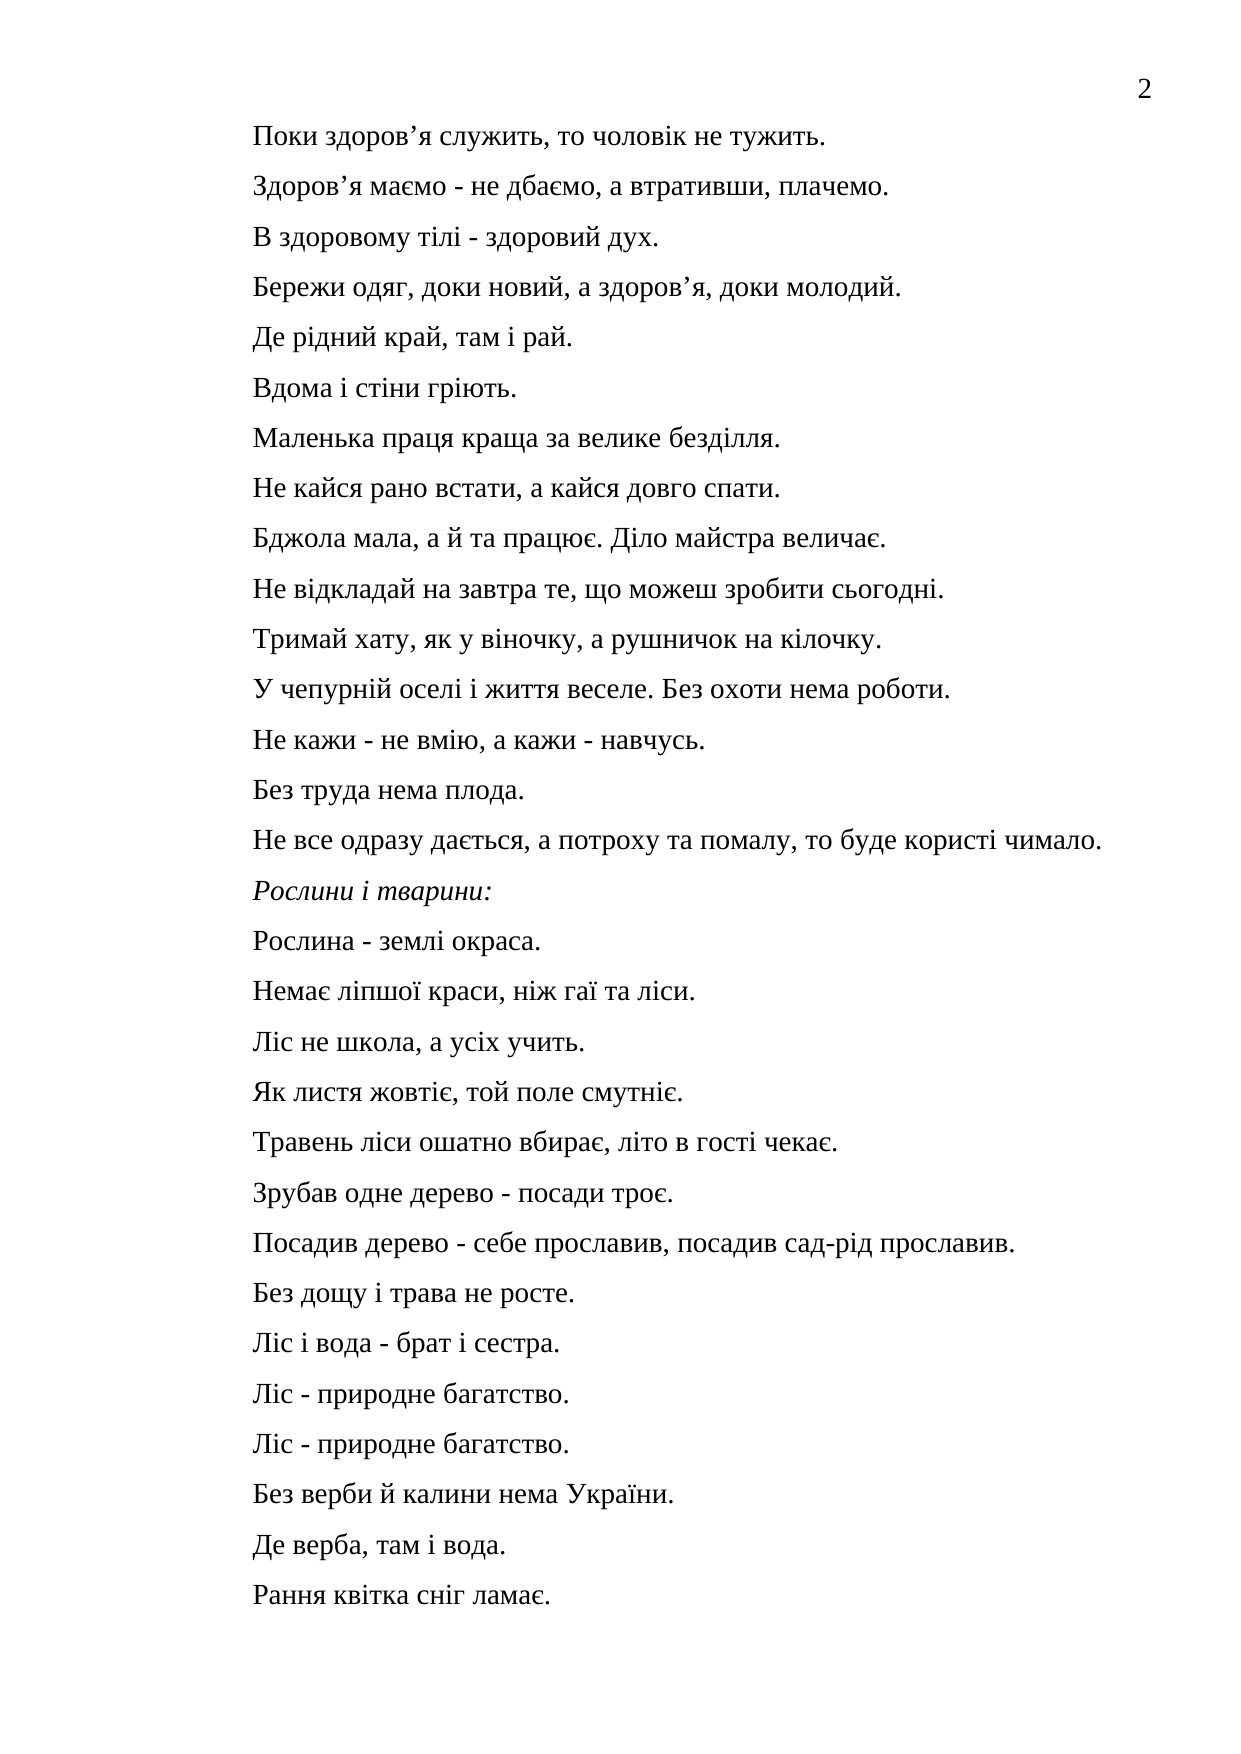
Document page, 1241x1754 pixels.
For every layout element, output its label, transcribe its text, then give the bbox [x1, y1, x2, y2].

text Без дощу і трава не росте. [177, 1275, 1152, 1309]
text Тримай хату, як у віночку, а рушничок на кілочку. [177, 621, 1152, 655]
text Травень ліси ошатно вбирає, літо в гості чекає. [177, 1124, 1152, 1158]
text Де рідний край, там і рай. [177, 319, 1152, 353]
text Поки здоров’я служить, то чоловік не тужить. [177, 118, 1152, 152]
text Ліс - природне багатство. [177, 1376, 1152, 1409]
text В здоровому тілі - здоровий дух. [177, 219, 1152, 252]
text Вдома і стіни гріють. [177, 370, 1152, 403]
text Рослина - землі окраса. [177, 923, 1152, 957]
text Ліс не школа, а усіх учить. [177, 1024, 1152, 1057]
text Не відкладай на завтра те, що можеш зробити сьогодні. [177, 571, 1152, 604]
text Зрубав одне дерево - посади троє. [177, 1175, 1152, 1208]
text Рослини і тварини: [177, 873, 1152, 906]
text Не все одразу дається, а потроху та помалу, то буде користі чимало. [177, 822, 1152, 856]
text Не кажи - не вмію, а кажи - навчусь. [177, 722, 1152, 755]
text Маленька праця краща за велике безділля. [177, 420, 1152, 453]
text Як листя жовтіє, той поле смутніє. [177, 1074, 1152, 1108]
text У чепурній оселі і життя веселе. Без охоти нема роботи. [177, 672, 1152, 705]
text Немає ліпшої краси, ніж гаї та ліси. [177, 973, 1152, 1007]
text Рання квітка сніг ламає. [177, 1577, 1152, 1611]
text Ліс і вода - брат і сестра. [177, 1326, 1152, 1359]
text Бджола мала, а й та працює. Діло майстра величає. [177, 521, 1152, 554]
text Ліс - природне багатство. [177, 1426, 1152, 1460]
text Без труда нема плода. [177, 772, 1152, 806]
text Де верба, там і вода. [177, 1527, 1152, 1560]
text Посадив дерево - себе прославив, посадив сад-рід прославив. [177, 1225, 1152, 1258]
text Бережи одяг, доки новий, а здоров’я, доки молодий. [177, 269, 1152, 303]
text Здоров’я маємо - не дбаємо, а втративши, плачемо. [177, 168, 1152, 202]
text Не кайся рано встати, а кайся довго спати. [177, 470, 1152, 504]
text Без верби й калини нема України. [177, 1477, 1152, 1510]
